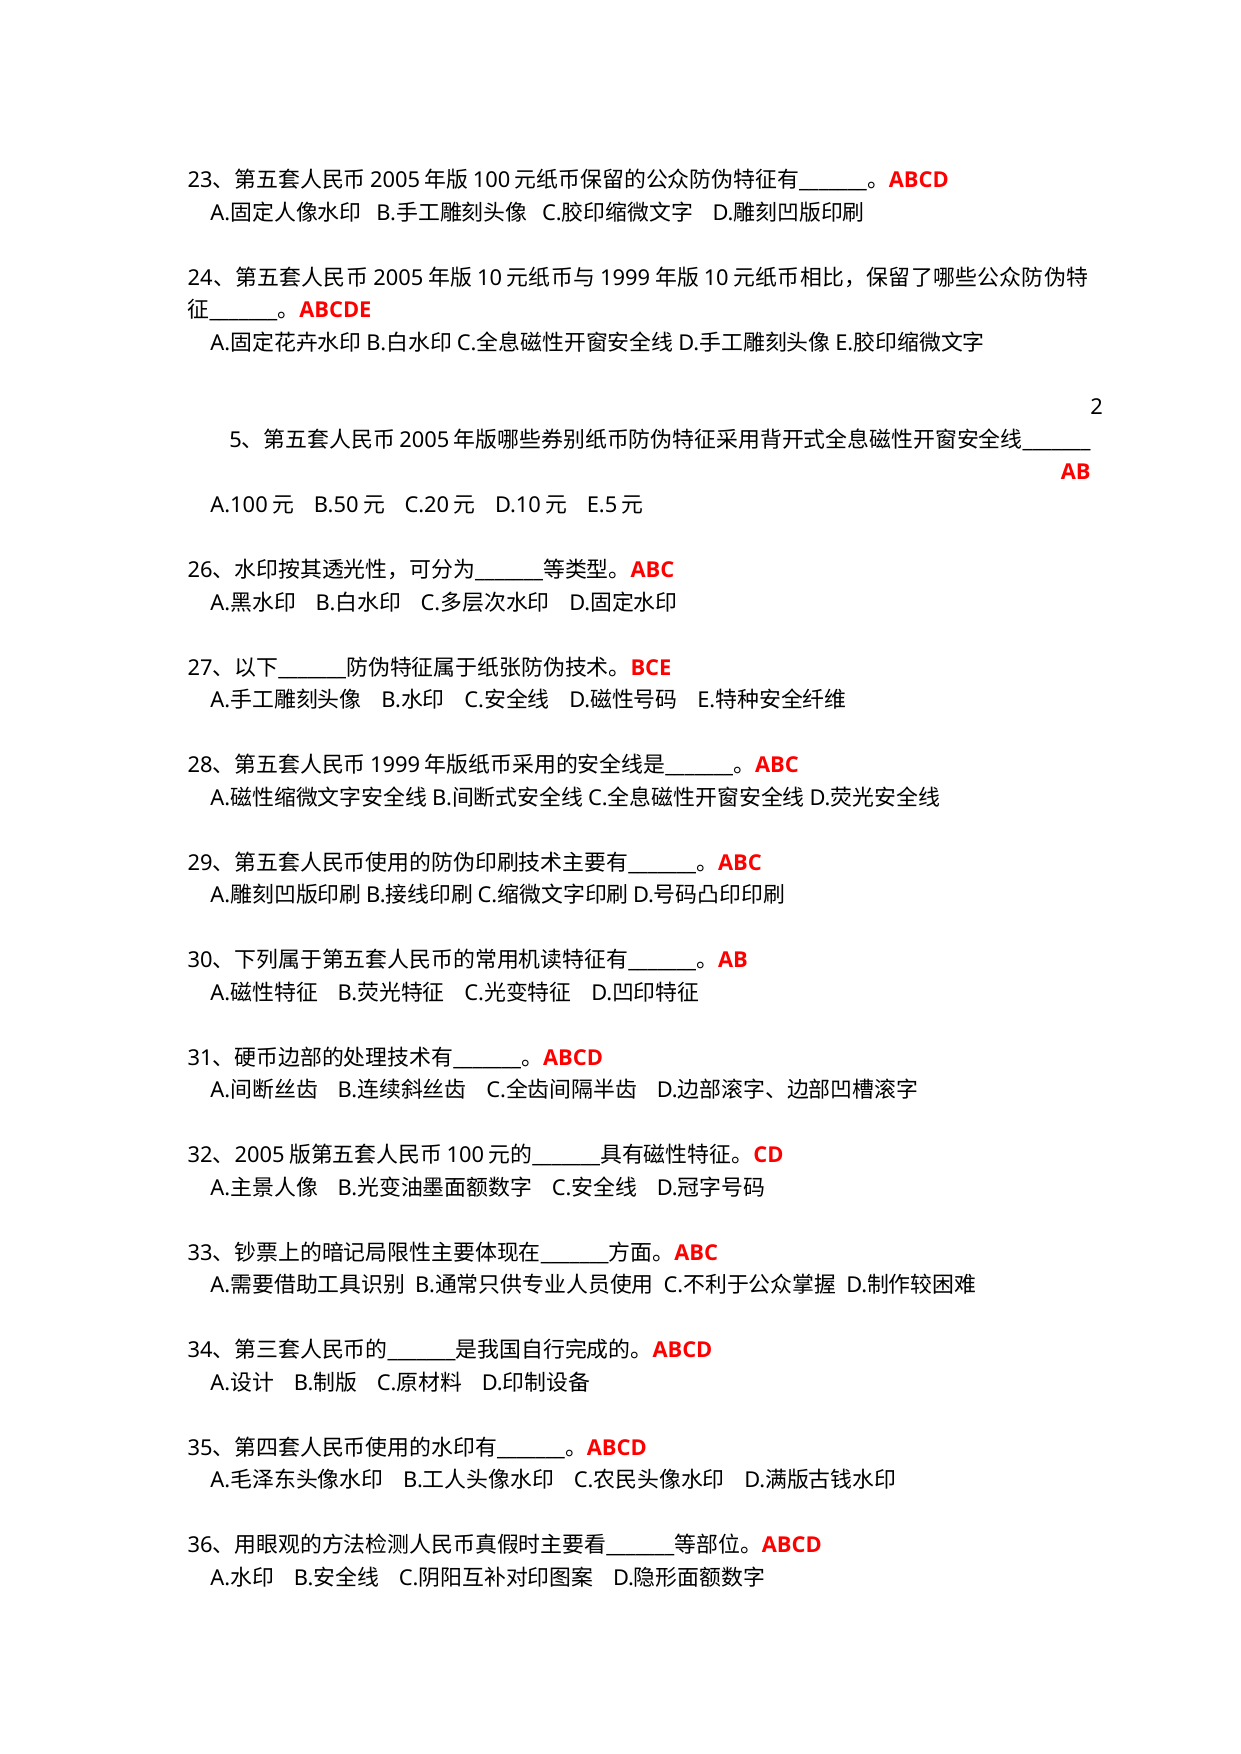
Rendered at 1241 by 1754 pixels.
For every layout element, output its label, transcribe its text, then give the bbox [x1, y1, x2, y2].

text A.黑水印 B.白水印 C.多层次水印 D.固定水印 [187, 584, 1090, 617]
text A.需要借助工具识别 B.通常只供专业人员使用 C.不利于公众掌握 D.制作较困难 [187, 1267, 1090, 1299]
text 26、水印按其透光性，可分为_______等类型。ABC [187, 552, 1090, 584]
text A.设计 B.制版 C.原材料 D.印制设备 [187, 1364, 1090, 1397]
text A.毛泽东头像水印 B.工人头像水印 C.农民头像水印 D.满版古钱水印 [187, 1462, 1090, 1494]
text A.磁性特征 B.荧光特征 C.光变特征 D.凹印特征 [187, 974, 1090, 1007]
text A.固定人像水印 B.手工雕刻头像 C.胶印缩微文字 D.雕刻凹版印刷 [187, 194, 1090, 227]
text 30、下列属于第五套人民币的常用机读特征有_______。AB [187, 942, 1090, 974]
text 29、第五套人民币使用的防伪印刷技术主要有_______。ABC [187, 844, 1090, 877]
text A.磁性缩微文字安全线 B.间断式安全线 C.全息磁性开窗安全线 D.荧光安全线 [187, 779, 1090, 812]
text 32、2005版第五套人民币100元的_______具有磁性特征。CD [187, 1137, 1090, 1169]
text A.雕刻凹版印刷B.接线印刷C.缩微文字印刷D.号码凸印印刷 [187, 877, 1090, 909]
text A.手工雕刻头像 B.水印 C.安全线 D.磁性号码 E.特种安全纤维 [187, 682, 1090, 714]
text 28、第五套人民币1999年版纸币采用的安全线是_______。ABC [187, 747, 1090, 779]
text 24、第五套人民币2005年版10元纸币与1999年版10元纸币相比，保留了哪些公众防伪特征_______。ABCDE [187, 259, 1090, 324]
text 31、硬币边部的处理技术有_______。ABCD [187, 1039, 1090, 1072]
text A.100元 B.50元 C.20元 D.10元 E.5元 [187, 487, 1090, 519]
text 27、以下_______防伪特征属于纸张防伪技术。BCE [187, 649, 1090, 682]
text 34、第三套人民币的_______是我国自行完成的。ABCD [187, 1332, 1090, 1364]
text 25、第五套人民币2005年版哪些券别纸币防伪特征采用背开式全息磁性开窗安全线_______。AB [187, 389, 1090, 487]
text A.固定花卉水印 B.白水印 C.全息磁性开窗安全线 D.手工雕刻头像 E.胶印缩微文字 [187, 324, 1090, 357]
text 23、第五套人民币2005年版100元纸币保留的公众防伪特征有_______。ABCD [187, 162, 1090, 194]
text A.间断丝齿 B.连续斜丝齿 C.全齿间隔半齿 D.边部滚字、边部凹槽滚字 [187, 1072, 1090, 1104]
text 33、钞票上的暗记局限性主要体现在_______方面。ABC [187, 1234, 1090, 1267]
text A.水印 B.安全线 C.阴阳互补对印图案 D.隐形面额数字 [187, 1559, 1090, 1592]
text A.主景人像 B.光变油墨面额数字 C.安全线 D.冠字号码 [187, 1169, 1090, 1202]
text 35、第四套人民币使用的水印有_______。ABCD [187, 1429, 1090, 1462]
text 36、用眼观的方法检测人民币真假时主要看_______等部位。ABCD [187, 1527, 1090, 1559]
